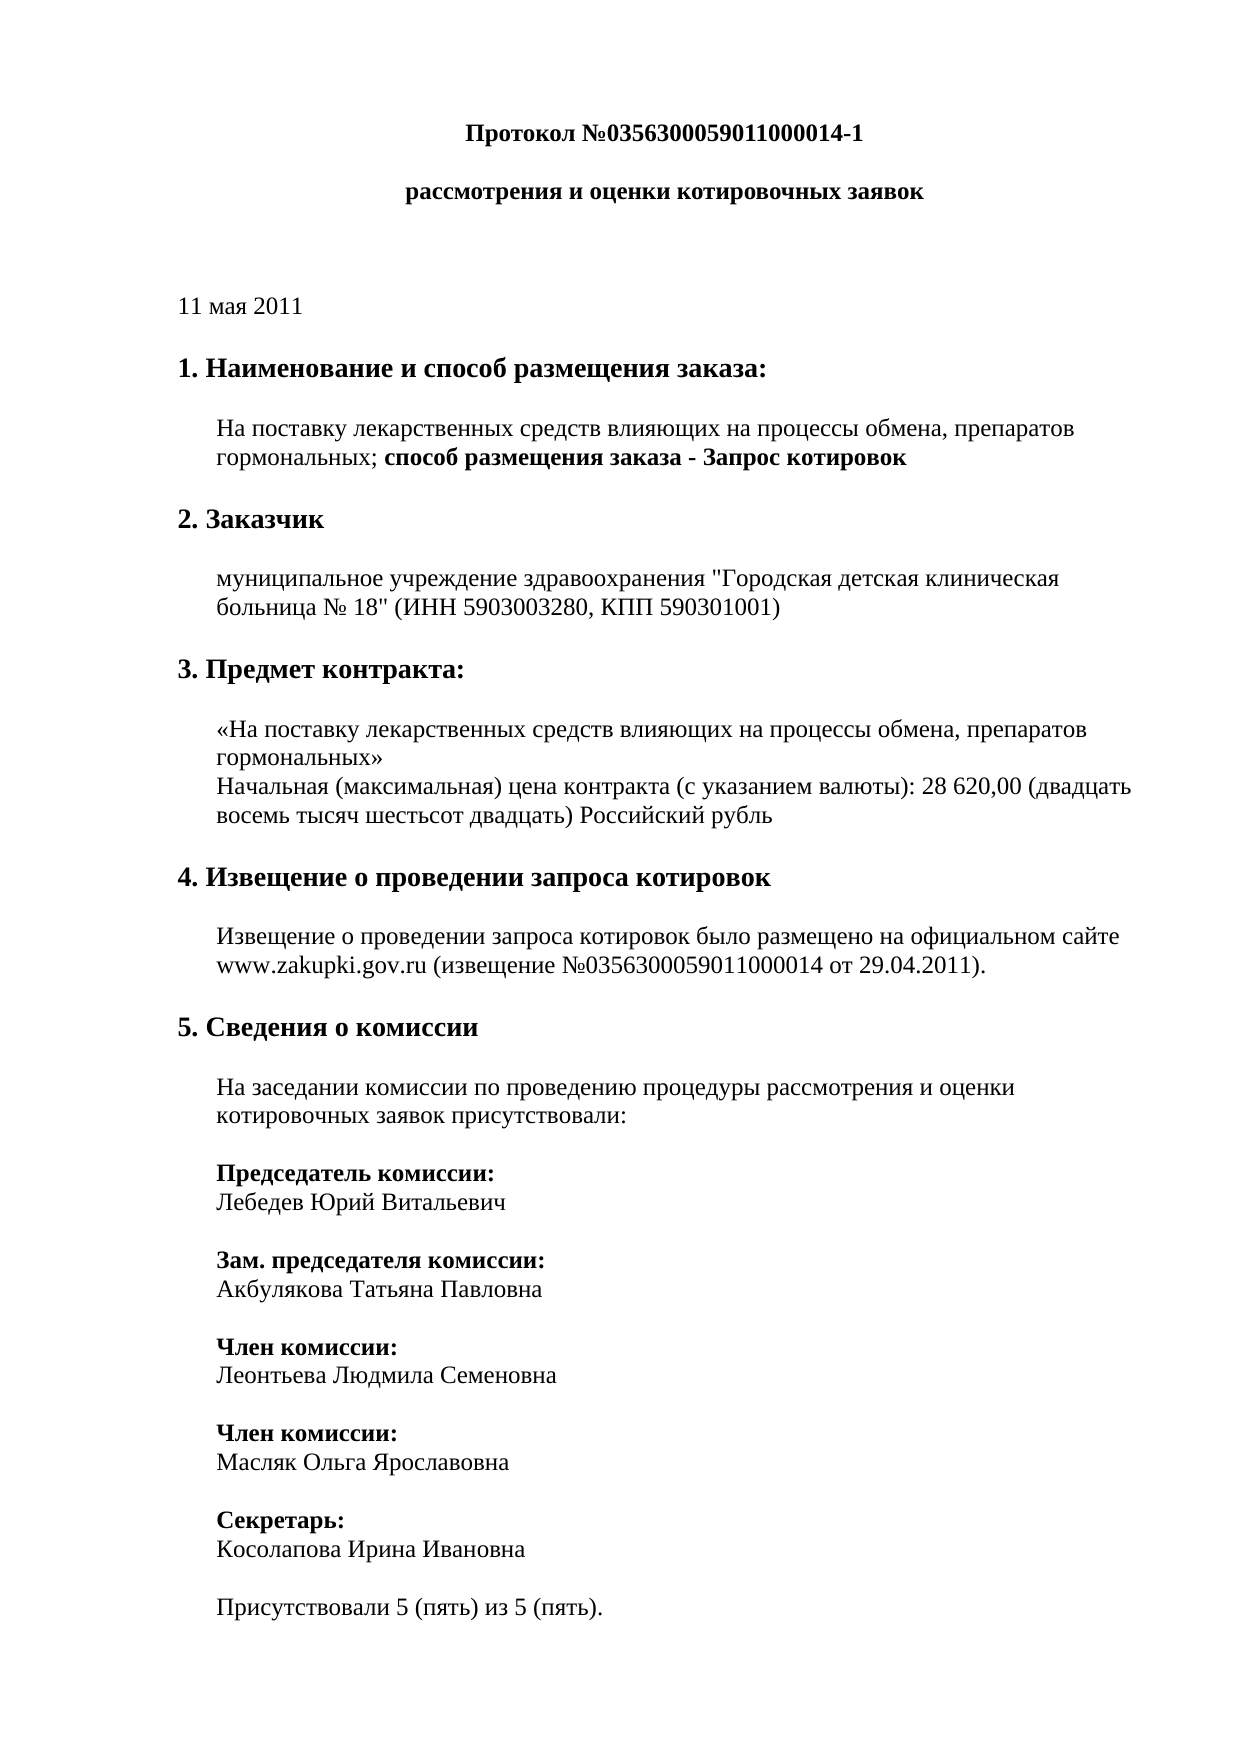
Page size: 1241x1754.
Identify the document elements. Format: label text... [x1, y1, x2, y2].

text муниципальное учреждение здравоохранения "Городская детская клиническая больница № 18" (ИНН 5903003280, КПП 590301001) [216, 563, 1152, 621]
text 4. Извещение о проведении запроса котировок [177, 860, 1152, 892]
text 3. Предмет контракта: [177, 652, 1152, 684]
text 2. Заказчик [177, 502, 1152, 534]
text Член комиссии: Леонтьева Людмила Семеновна [216, 1332, 1152, 1389]
text На заседании комиссии по проведению процедуры рассмотрения и оценки котировочных заявок присутствовали: [216, 1072, 1152, 1129]
text На поставку лекарственных средств влияющих на процессы обмена, препаратов гормональных; способ размещения заказа - Запрос котировок [216, 413, 1152, 471]
text 1. Наименование и способ размещения заказа: [177, 351, 1152, 384]
text 11 мая 2011 [177, 263, 1152, 320]
text «На поставку лекарственных средств влияющих на процессы обмена, препаратов гормональных» Начальная (максимальная) цена контракта (с указанием валюты): 28 620,00 (двадцать восемь тысяч шестьсот двадцать) Российский рубль [216, 714, 1152, 829]
text Член комиссии: Масляк Ольга Ярославовна [216, 1418, 1152, 1476]
text Протокол №0356300059011000014-1 [177, 118, 1152, 147]
text Зам. председателя комиссии: Акбулякова Татьяна Павловна [216, 1245, 1152, 1303]
text Присутствовали 5 (пять) из 5 (пять). [216, 1592, 1152, 1621]
text Председатель комиссии: Лебедев Юрий Витальевич [216, 1158, 1152, 1216]
text 5. Сведения о комиссии [177, 1010, 1152, 1043]
text Извещение о проведении запроса котировок было размещено на официальном сайте www.zakupki.gov.ru (извещение №0356300059011000014 от 29.04.2011). [216, 921, 1152, 979]
text Секретарь: Косолапова Ирина Ивановна [216, 1505, 1152, 1563]
text рассмотрения и оценки котировочных заявок [177, 176, 1152, 205]
